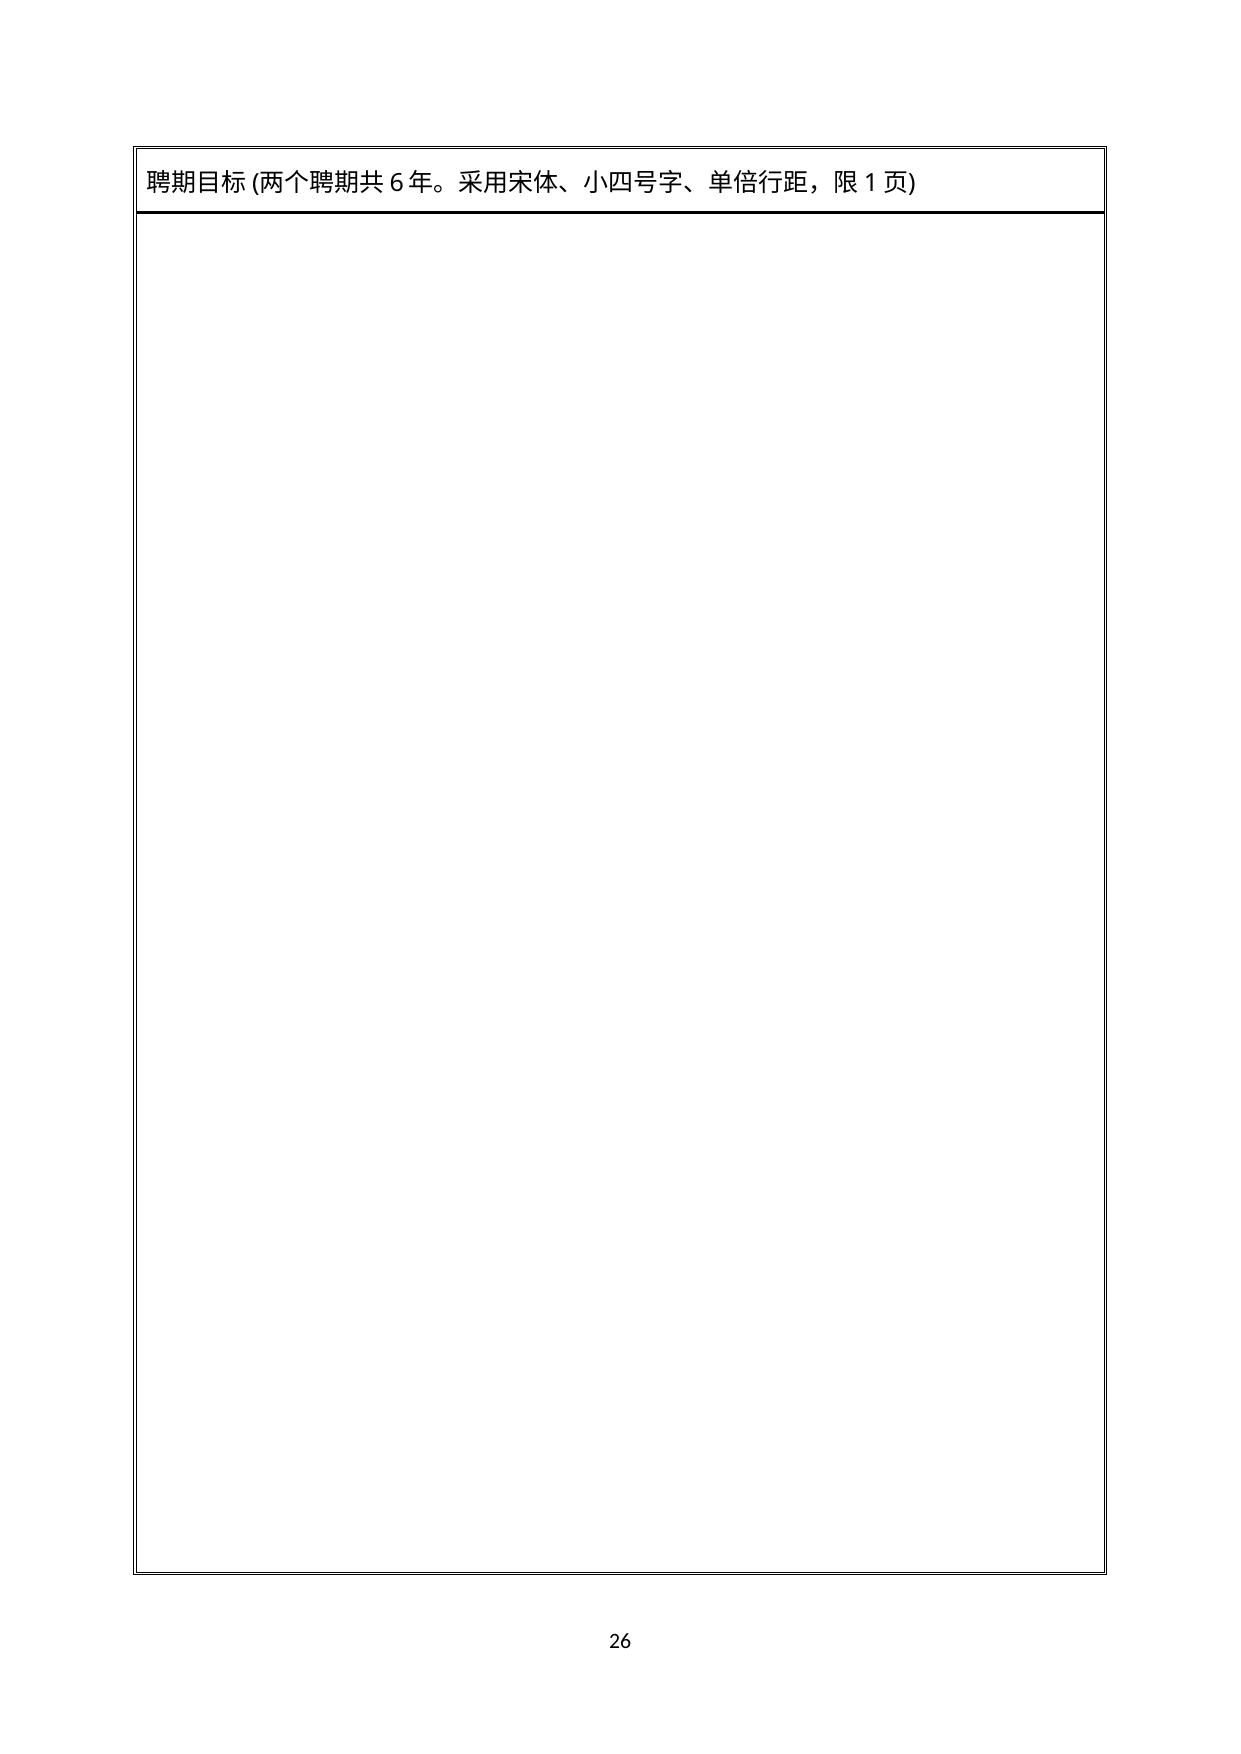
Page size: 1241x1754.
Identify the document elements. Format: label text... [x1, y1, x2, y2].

table_header 聘期目标 (两个聘期共6年。采用宋体、小四号字、单倍行距，限1页) [137, 149, 1104, 211]
table_cell [137, 214, 1104, 1572]
